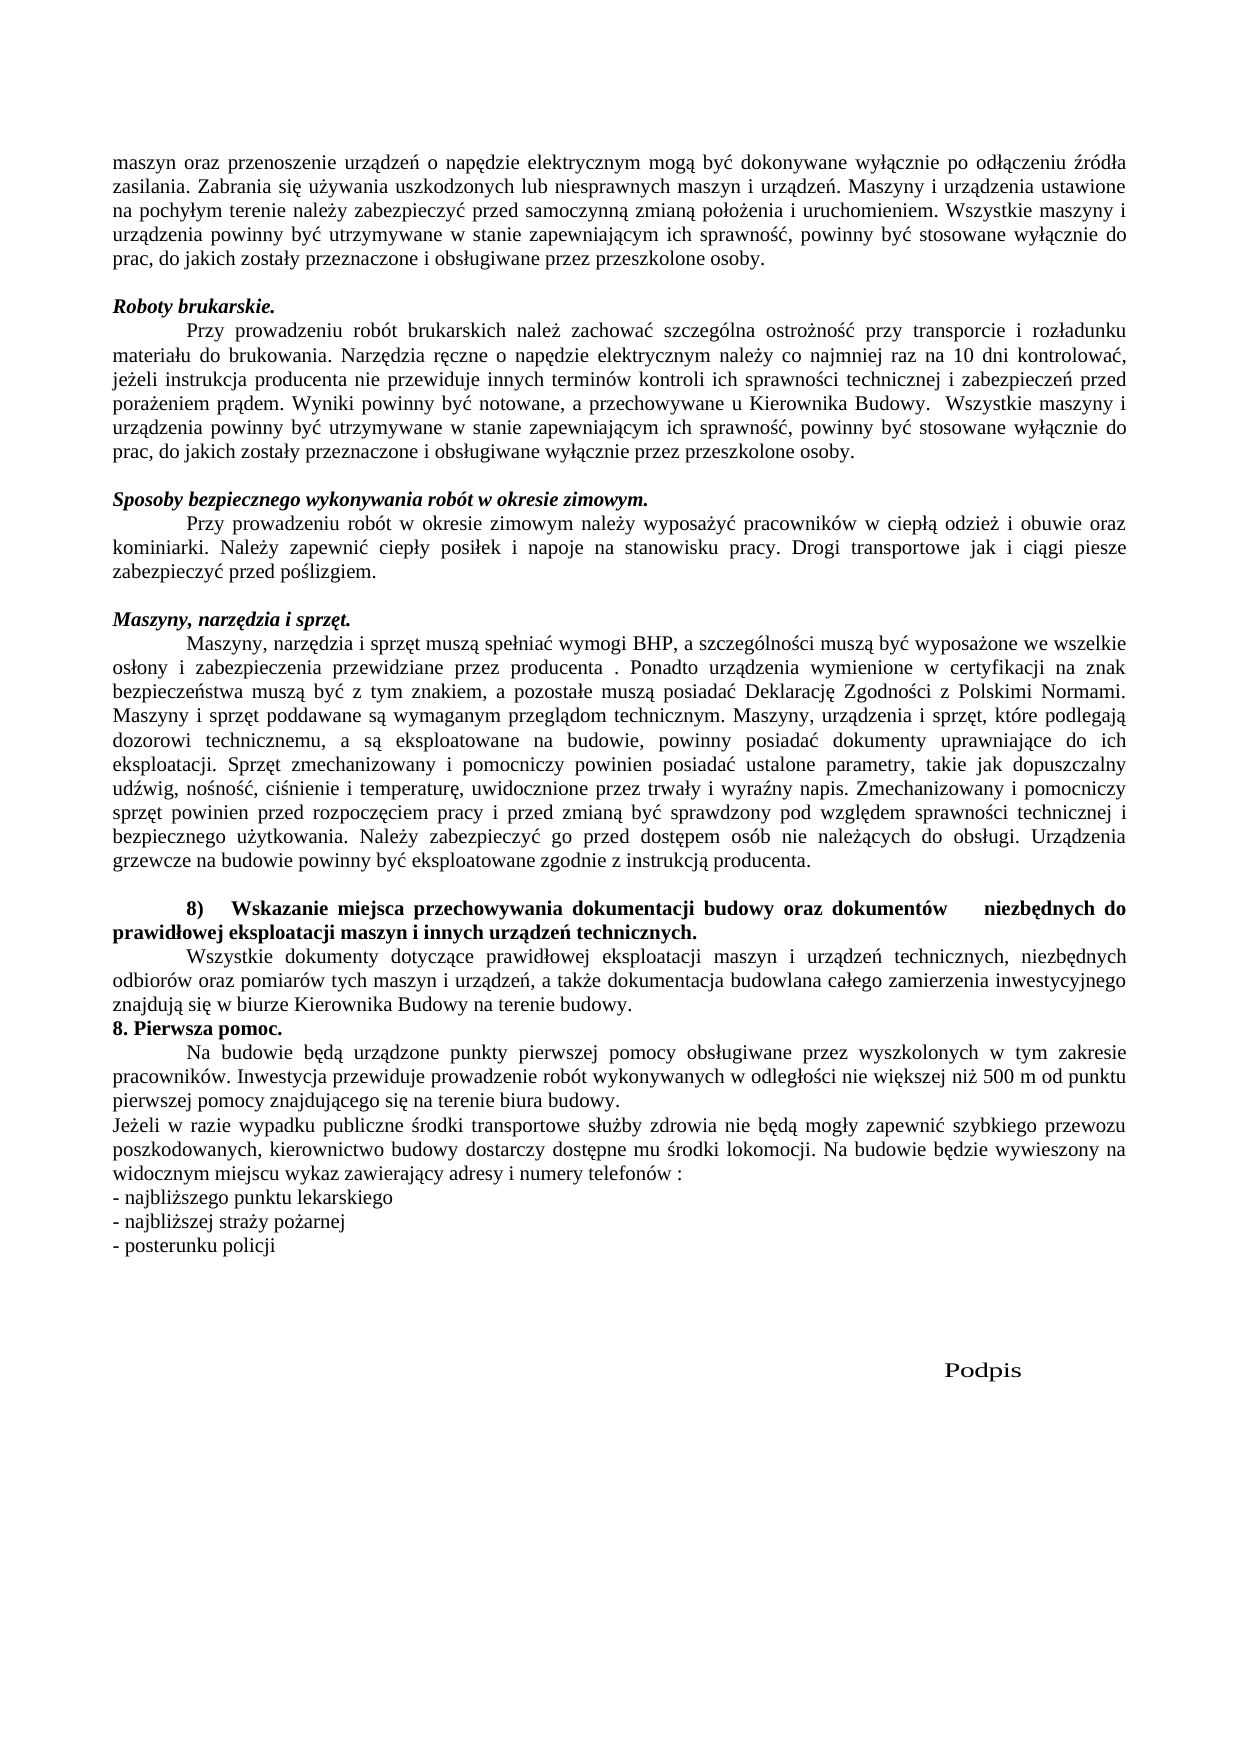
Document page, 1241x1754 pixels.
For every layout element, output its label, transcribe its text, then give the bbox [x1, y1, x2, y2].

text 8) Wskazanie miejsca przechowywania dokumentacji budowy oraz dokumentów niezbędnych do prawidłowej eksploatacji maszyn i innych urządzeń technicznych. [112, 896, 1128, 944]
text Przy prowadzeniu robót brukarskich należ zachować szczególna ostrożność przy transporcie i rozładunku materiału do brukowania. Narzędzia ręczne o napędzie elektrycznym należy co najmniej raz na 10 dni kontrolować, jeżeli instrukcja producenta nie przewiduje innych terminów kontroli ich sprawności technicznej i zabezpieczeń przed porażeniem prądem. Wyniki powinny być notowane, a przechowywane u Kierownika Budowy. Wszystkie maszyny i urządzenia powinny być utrzymywane w stanie zapewniającym ich sprawność, powinny być stosowane wyłącznie do prac, do jakich zostały przeznaczone i obsługiwane wyłącznie przez przeszkolone osoby. [112, 318, 1128, 463]
text Sposoby bezpiecznego wykonywania robót w okresie zimowym. [112, 487, 1128, 511]
text Jeżeli w razie wypadku publiczne środki transportowe służby zdrowia nie będą mogły zapewnić szybkiego przewozu poszkodowanych, kierownictwo budowy dostarczy dostępne mu środki lokomocji. Na budowie będzie wywieszony na widocznym miejscu wykaz zawierający adresy i numery telefonów : [112, 1112, 1128, 1185]
text Na budowie będą urządzone punkty pierwszej pomocy obsługiwane przez wyszkolonych w tym zakresie pracowników. Inwestycja przewiduje prowadzenie robót wykonywanych w odległości nie większej niż od punktu pierwszej pomocy znajdującego się na terenie biura budowy. [112, 1040, 1128, 1112]
text Maszyny, narzędzia i sprzęt. [112, 607, 1128, 631]
text Maszyny, narzędzia i sprzęt muszą spełniać wymogi BHP, a szczególności muszą być wyposażone we wszelkie osłony i zabezpieczenia przewidziane przez producenta . Ponadto urządzenia wymienione w certyfikacji na znak bezpieczeństwa muszą być z tym znakiem, a pozostałe muszą posiadać Deklarację Zgodności z Polskimi Normami. Maszyny i sprzęt poddawane są wymaganym przeglądom technicznym. Maszyny, urządzenia i sprzęt, które podlegają dozorowi technicznemu, a są eksploatowane na budowie, powinny posiadać dokumenty uprawniające do ich eksploatacji. Sprzęt zmechanizowany i pomocniczy powinien posiadać ustalone parametry, takie jak dopuszczalny udźwig, nośność, ciśnienie i temperaturę, uwidocznione przez trwały i wyraźny napis. Zmechanizowany i pomocniczy sprzęt powinien przed rozpoczęciem pracy i przed zmianą być sprawdzony pod względem sprawności technicznej i bezpiecznego użytkowania. Należy zabezpieczyć go przed dostępem osób nie należących do obsługi. Urządzenia grzewcze na budowie powinny być eksploatowane zgodnie z instrukcją producenta. [112, 631, 1128, 872]
text Podpis [121, 1355, 1095, 1383]
text 8. Pierwsza pomoc. [112, 1016, 1128, 1040]
text Roboty brukarskie. [112, 294, 1128, 318]
text Wszystkie dokumenty dotyczące prawidłowej eksploatacji maszyn i urządzeń technicznych, niezbędnych odbiorów oraz pomiarów tych maszyn i urządzeń, a także dokumentacja budowlana całego zamierzenia inwestycyjnego znajdują się w biurze Kierownika Budowy na terenie budowy. [112, 944, 1128, 1016]
text - najbliższej straży pożarnej [112, 1209, 1128, 1233]
text - posterunku policji [112, 1233, 1128, 1257]
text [112, 150, 1128, 270]
text Przy prowadzeniu robót w okresie zimowym należy wyposażyć pracowników w ciepłą odzież i obuwie oraz kominiarki. Należy zapewnić ciepły posiłek i napoje na stanowisku pracy. Drogi transportowe jak i ciągi piesze zabezpieczyć przed poślizgiem. [112, 511, 1128, 583]
text - najbliższego punktu lekarskiego [112, 1185, 1128, 1209]
